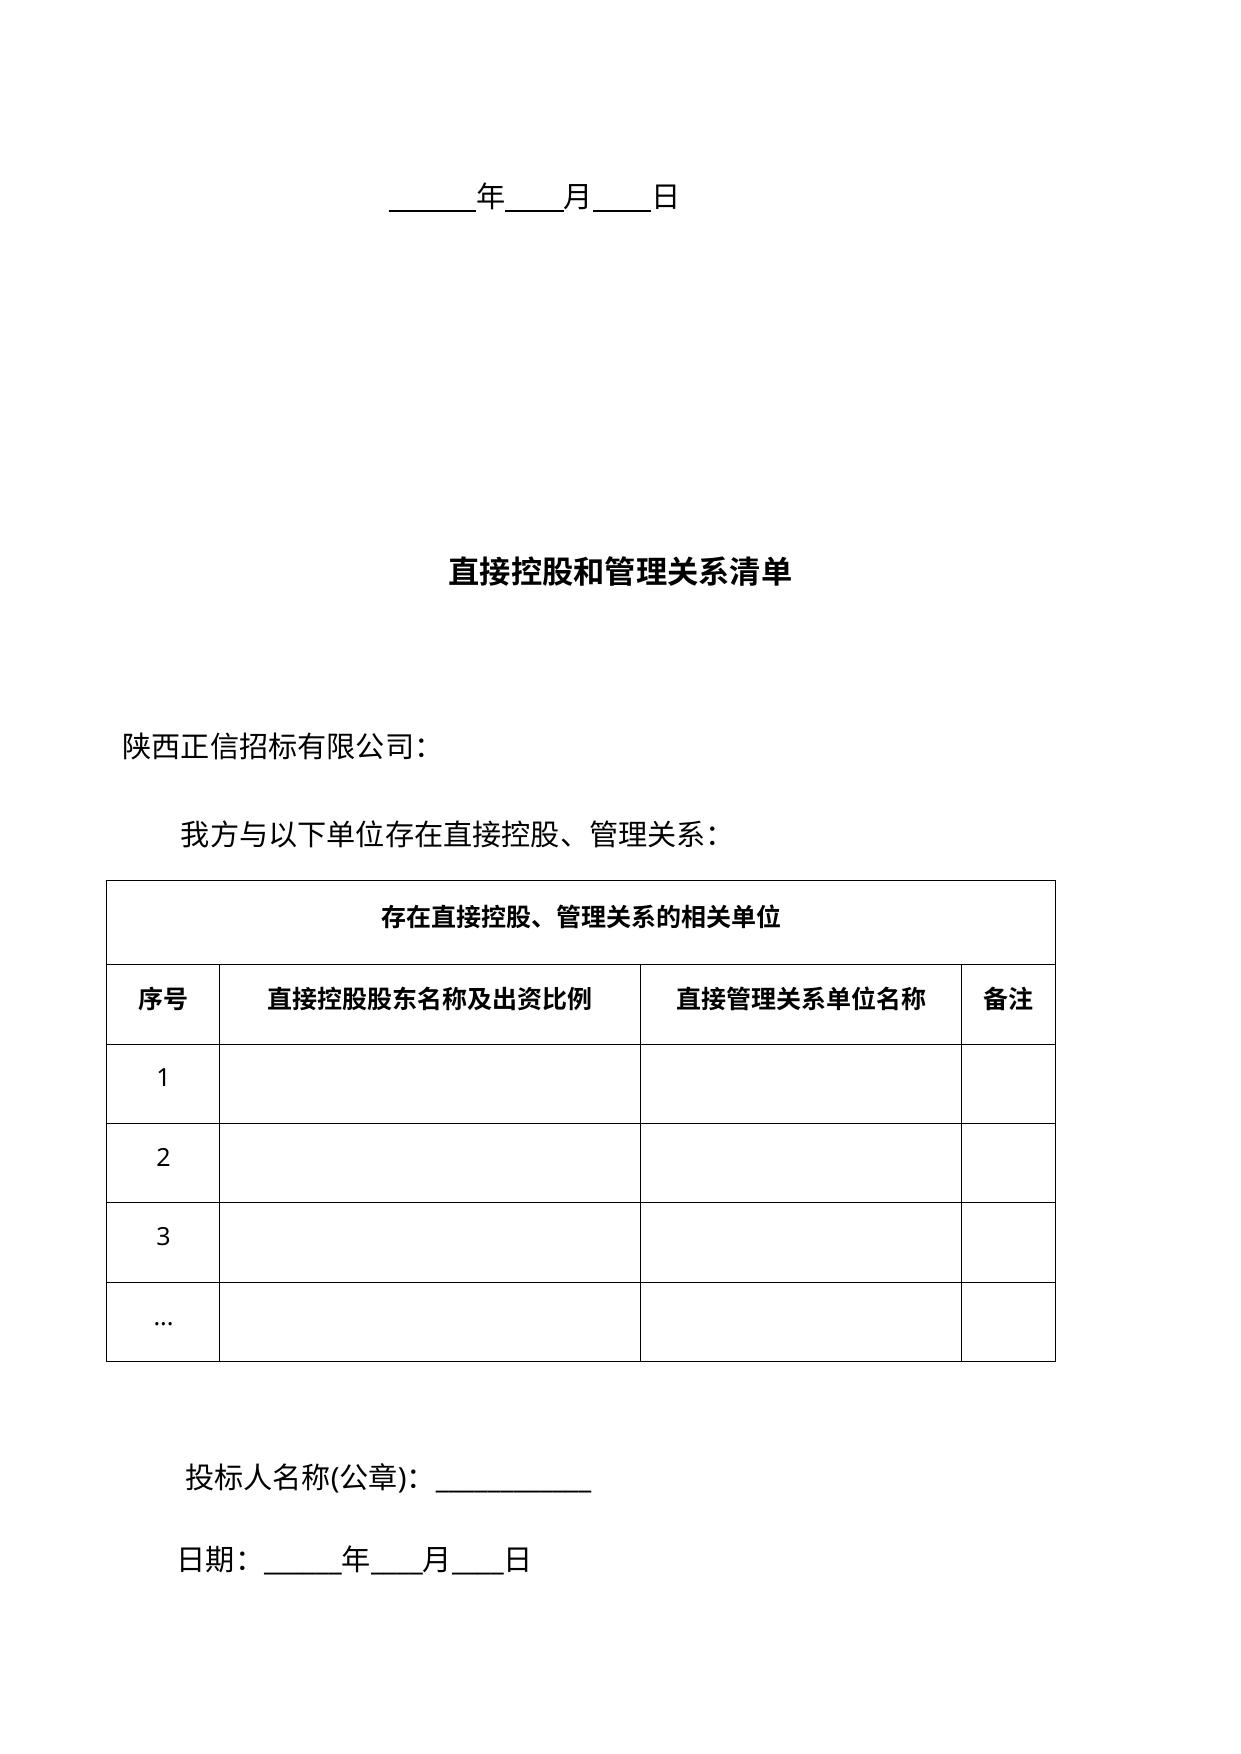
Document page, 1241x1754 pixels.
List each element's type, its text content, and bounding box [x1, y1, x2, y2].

table_cell [641, 1203, 961, 1282]
table_cell [641, 1045, 961, 1123]
table_cell 备注 [962, 965, 1055, 1043]
table_cell [962, 1045, 1055, 1123]
table_cell ... [107, 1283, 219, 1361]
table_cell 3 [107, 1203, 219, 1282]
table_cell [962, 1124, 1055, 1202]
table_cell 2 [107, 1124, 219, 1202]
text 陕西正信招标有限公司： 我方与以下单位存在直接控股、管理关系： [122, 712, 1122, 865]
text 日期：______年____月____日 [118, 1525, 1122, 1590]
table_cell [220, 1124, 640, 1202]
table_cell 序号 [107, 965, 219, 1043]
table_cell [962, 1203, 1055, 1282]
text 直接控股和管理关系清单 [118, 537, 1122, 689]
table_cell 1 [107, 1045, 219, 1123]
table_cell [641, 1283, 961, 1361]
table_cell [641, 1124, 961, 1202]
table_cell [962, 1283, 1055, 1361]
text 投标人名称(公章)：____________ [185, 1443, 1122, 1508]
table_cell 直接控股股东名称及出资比例 [220, 965, 640, 1043]
table_cell [220, 1045, 640, 1123]
text 年 月 日 [118, 162, 1122, 227]
table_cell [220, 1283, 640, 1361]
table_cell [220, 1203, 640, 1282]
table_header 存在直接控股、管理关系的相关单位 [107, 881, 1055, 964]
table_cell 直接管理关系单位名称 [641, 965, 961, 1043]
